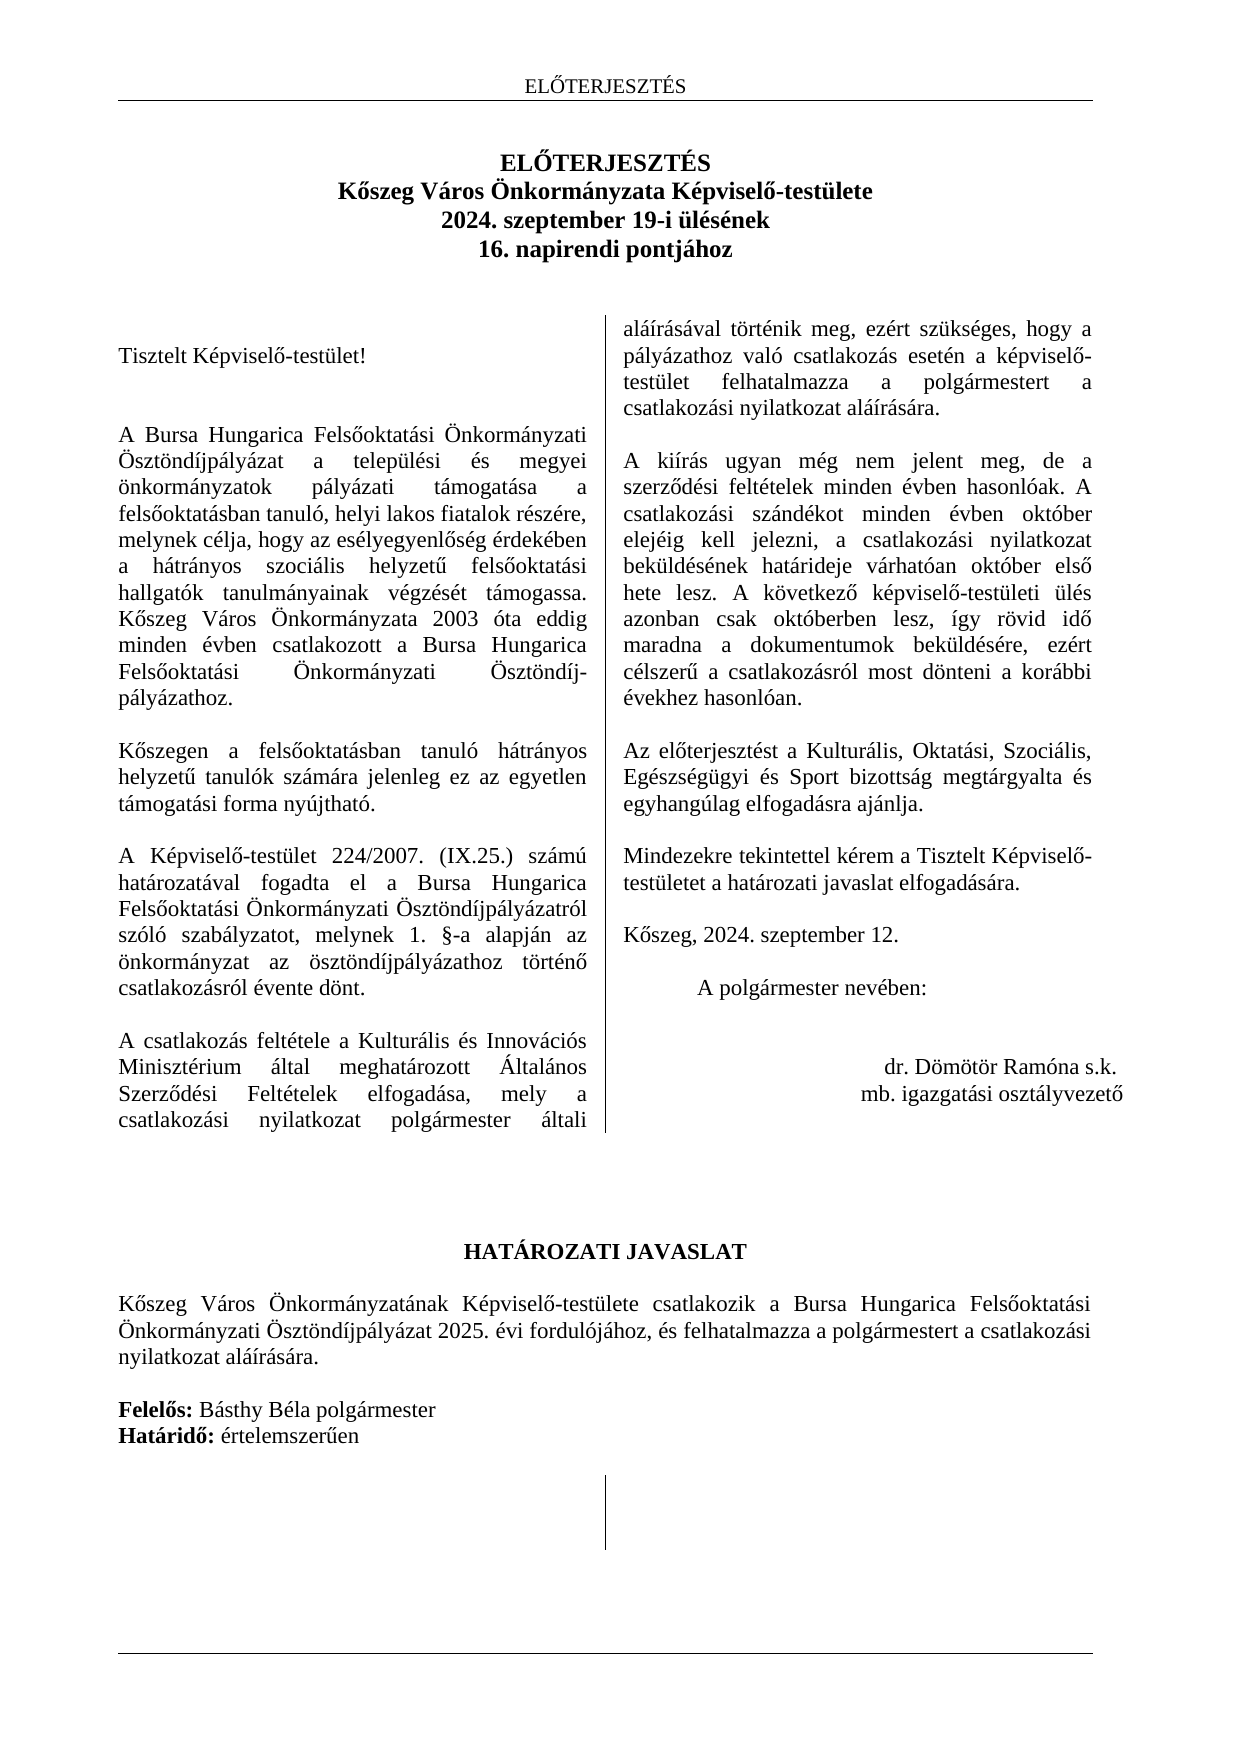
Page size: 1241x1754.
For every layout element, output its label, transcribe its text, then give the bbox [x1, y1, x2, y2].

text Mindezekre tekintettel kérem a Tisztelt Képviselő-testületet a határozati javaslat elfogadására. [623, 842, 1093, 895]
text A csatlakozás feltétele a Kulturális és Innovációs Minisztérium által meghatározott Általános Szerződési Feltételek elfogadása, mely a csatlakozási nyilatkozat polgármester általi aláírásával történik meg, ezért szükséges, hogy a pályázathoz való csatlakozás esetén a képviselő-testület felhatalmazza a polgármestert a csatlakozási nyilatkozat aláírására. [118, 1027, 588, 1132]
text Kőszegen a felsőoktatásban tanuló hátrányos helyzetű tanulók számára jelenleg ez az egyetlen támogatási forma nyújtható. [118, 737, 588, 816]
text HATÁROZATI JAVASLAT [118, 1238, 1093, 1264]
text mb. igazgatási osztályvezető [623, 1079, 1093, 1106]
text ELŐTERJESZTÉS [118, 148, 1093, 176]
text Tisztelt Képviselő-testület! [118, 342, 588, 368]
text Kőszeg Város Önkormányzatának Képviselő-testülete csatlakozik a Bursa Hungarica Felsőoktatási Önkormányzati Ösztöndíjpályázat 2025. évi fordulójához, és felhatalmazza a polgármestert a csatlakozási nyilatkozat aláírására. [118, 1290, 1093, 1369]
text A kiírás ugyan még nem jelent meg, de a szerződési feltételek minden évben hasonlóak. A csatlakozási szándékot minden évben október elejéig kell jelezni, a csatlakozási nyilatkozat beküldésének határideje várhatóan október első hete lesz. A következő képviselő-testületi ülés azonban csak októberben lesz, így rövid idő maradna a dokumentumok beküldésére, ezért célszerű a csatlakozásról most dönteni a korábbi évekhez hasonlóan. [623, 447, 1093, 711]
text A Bursa Hungarica Felsőoktatási Önkormányzati Ösztöndíjpályázat a települési és megyei önkormányzatok pályázati támogatása a felsőoktatásban tanuló, helyi lakos fiatalok részére, melynek célja, hogy az esélyegyenlőség érdekében a hátrányos szociális helyzetű felsőoktatási hallgatók tanulmányainak végzését támogassa. Kőszeg Város Önkormányzata 2003 óta eddig minden évben csatlakozott a Bursa Hungarica Felsőoktatási Önkormányzati Ösztöndíj-pályázathoz. [118, 421, 588, 711]
text A polgármester nevében: [623, 974, 1093, 1001]
text A csatlakozás feltétele a Kulturális és Innovációs Minisztérium által meghatározott Általános Szerződési Feltételek elfogadása, mely a csatlakozási nyilatkozat polgármester általi aláírásával történik meg, ezért szükséges, hogy a pályázathoz való csatlakozás esetén a képviselő-testület felhatalmazza a polgármestert a csatlakozási nyilatkozat aláírására. [623, 315, 1093, 421]
text Határidő: értelemszerűen [118, 1422, 1093, 1448]
text Az előterjesztést a Kulturális, Oktatási, Szociális, Egészségügyi és Sport bizottság megtárgyalta és egyhangúlag elfogadásra ajánlja. [623, 737, 1093, 816]
text A Képviselő-testület 224/2007. (IX.25.) számú határozatával fogadta el a Bursa Hungarica Felsőoktatási Önkormányzati Ösztöndíjpályázatról szóló szabályzatot, melynek 1. §-a alapján az önkormányzat az ösztöndíjpályázathoz történő csatlakozásról évente dönt. [118, 842, 588, 1001]
text 2024. szeptember 19-i ülésének [118, 205, 1093, 234]
text Kőszeg, 2024. szeptember 12. [623, 921, 1093, 948]
text Kőszeg Város Önkormányzata Képviselő-testülete [118, 176, 1093, 205]
text dr. Dömötör Ramóna s.k. [623, 1053, 1093, 1079]
text Felelős: Básthy Béla polgármester [118, 1396, 1093, 1422]
text 16. napirendi pontjához [118, 234, 1093, 263]
